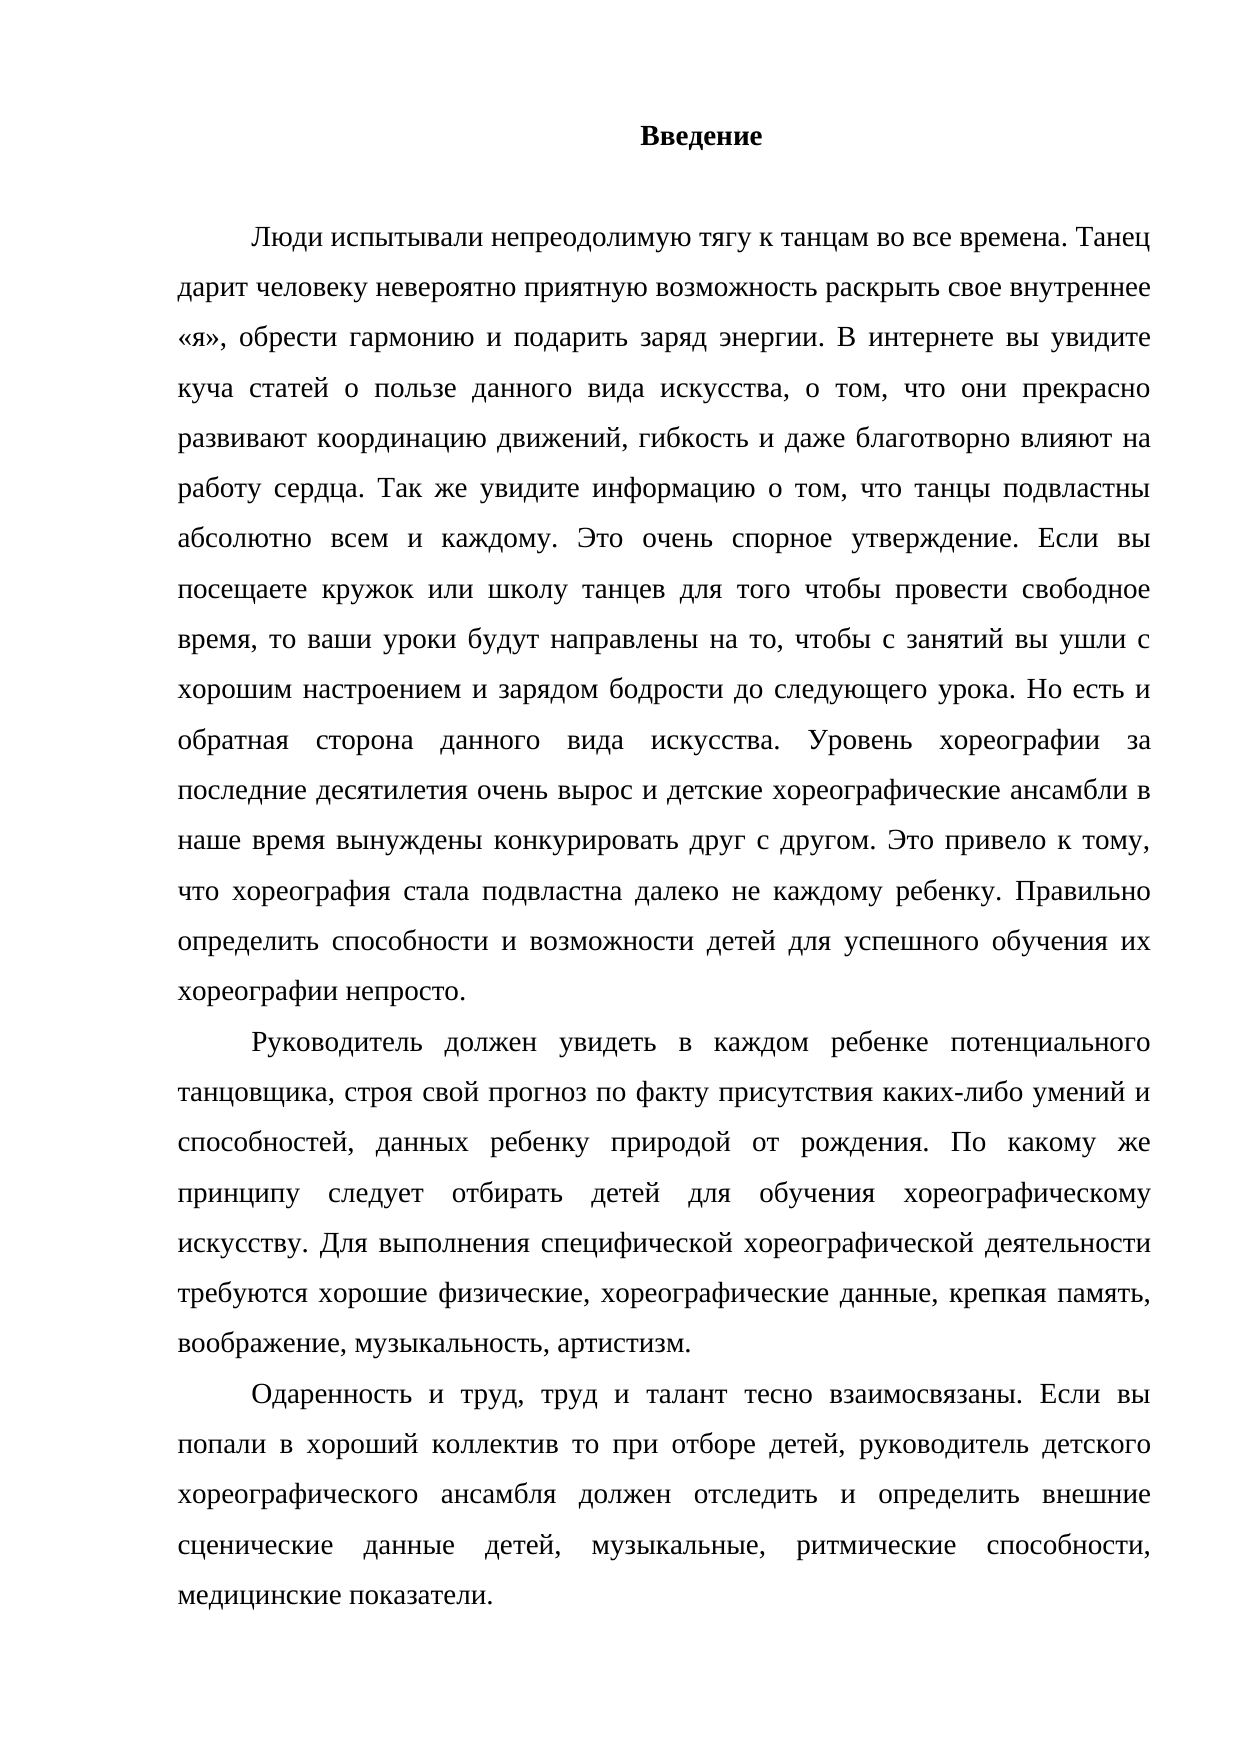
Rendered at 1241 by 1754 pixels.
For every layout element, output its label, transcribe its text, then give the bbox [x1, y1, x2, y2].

text Одаренность и труд, труд и талант тесно взаимосвязаны. Если вы попали в хороший коллектив то при отборе детей, руководитель детского хореографического ансамбля должен отследить и определить внешние сценические данные детей, музыкальные, ритмические способности, медицинские показатели. [177, 1376, 1152, 1611]
text Введение [177, 118, 1152, 152]
text Руководитель должен увидеть в каждом ребенке потенциального танцовщика, строя свой прогноз по факту присутствия каких-либо умений и способностей, данных ребенку природой от рождения. По какому же принципу следует отбирать детей для обучения хореографическому искусству. Для выполнения специфической хореографической деятельности требуются хорошие физические, хореографические данные, крепкая память, воображение, музыкальность, артистизм. [177, 1024, 1152, 1359]
text Люди испытывали непреодолимую тягу к танцам во все времена. Танец дарит человеку невероятно приятную возможность раскрыть свое внутреннее «я», обрести гармонию и подарить заряд энергии. В интернете вы увидите куча статей о пользе данного вида искусства, о том, что они прекрасно развивают координацию движений, гибкость и даже благотворно влияют на работу сердца. Так же увидите информацию о том, что танцы подвластны абсолютно всем и каждому. Это очень спорное утверждение. Если вы посещаете кружок или школу танцев для того чтобы провести свободное время, то ваши уроки будут направлены на то, чтобы с занятий вы ушли с хорошим настроением и зарядом бодрости до следующего урока. Но есть и обратная сторона данного вида искусства. Уровень хореографии за последние десятилетия очень вырос и детские хореографические ансамбли в наше время вынуждены конкурировать друг с другом. Это привело к тому, что хореография стала подвластна далеко не каждому ребенку. Правильно определить способности и возможности детей для успешного обучения их хореографии непросто. [177, 219, 1152, 1007]
